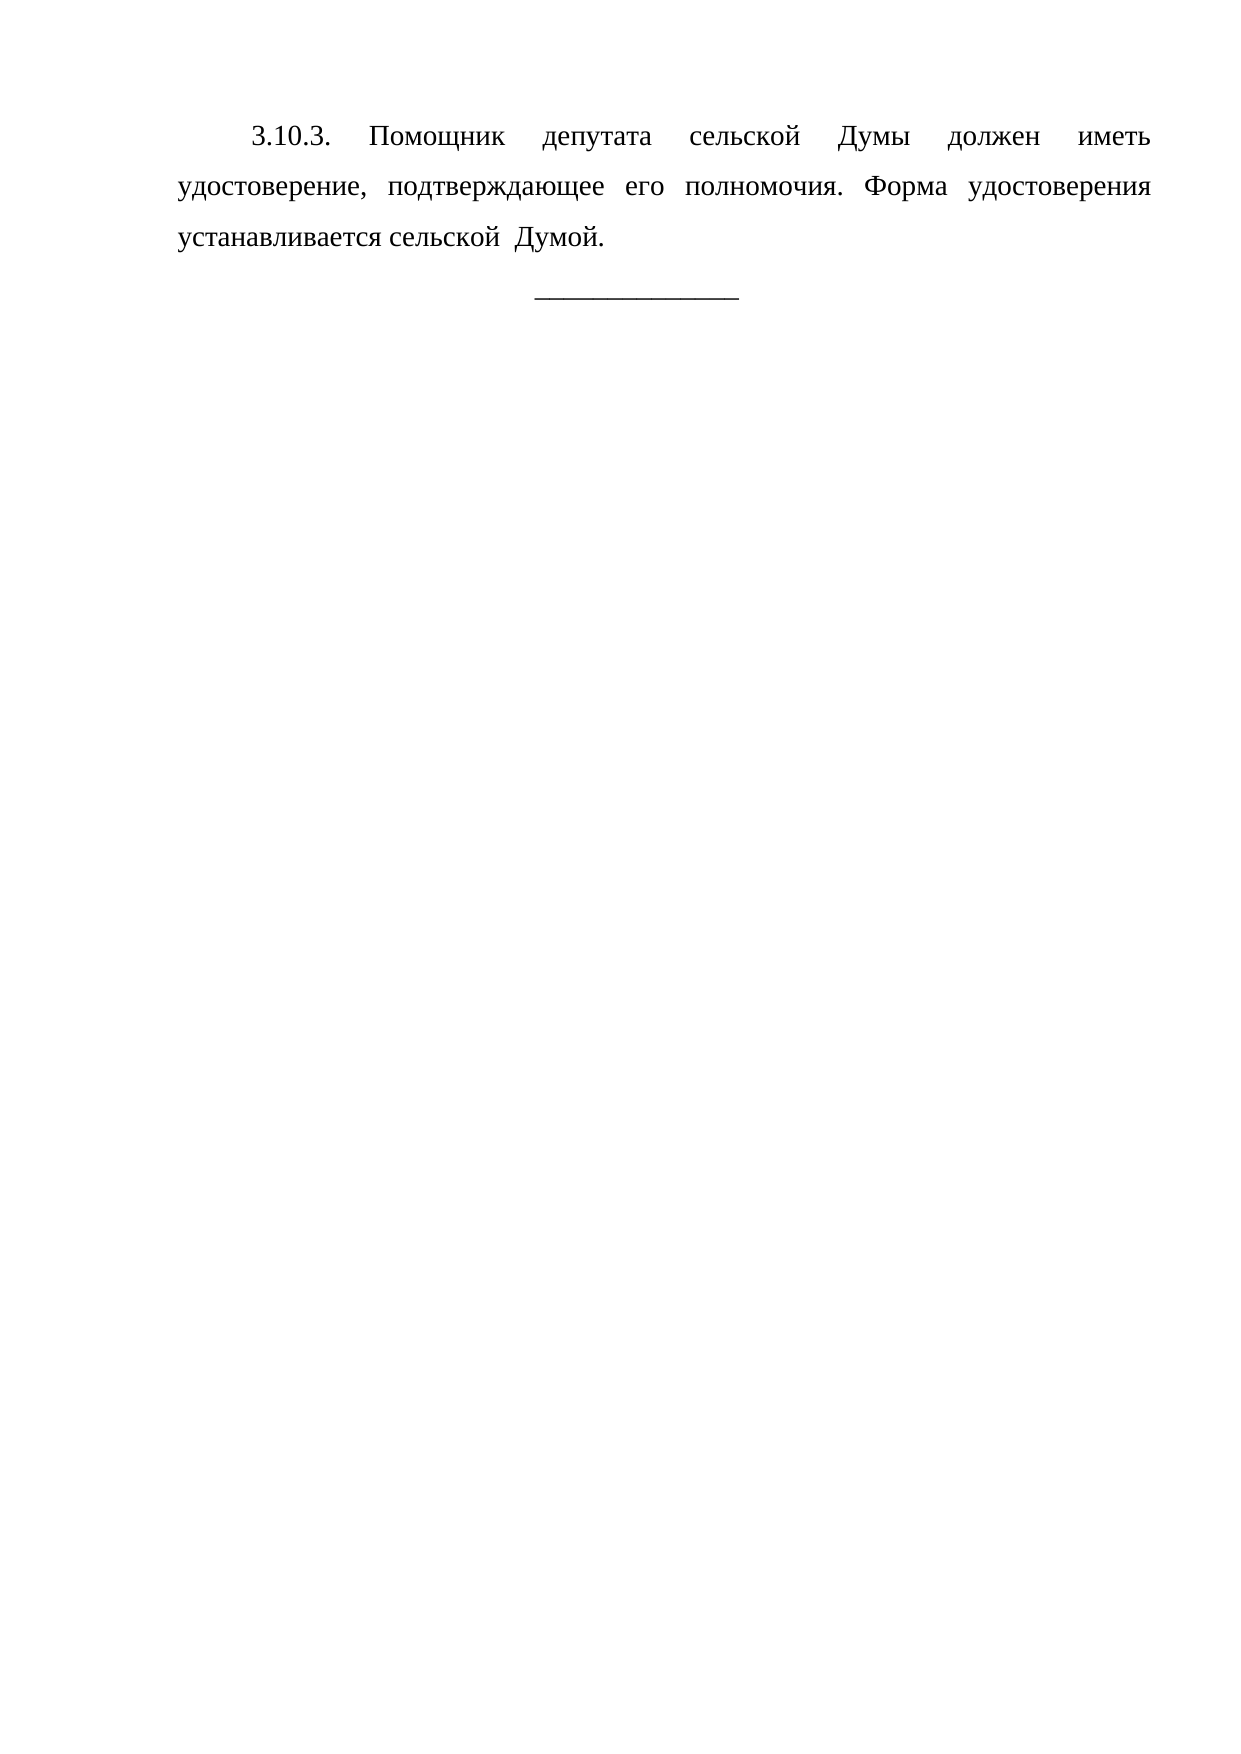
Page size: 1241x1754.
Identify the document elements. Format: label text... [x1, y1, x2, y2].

text 3.10.3. Помощник депутата сельской Думы должен иметь удостоверение, подтверждающее его полномочия. Форма удостоверения устанавливается сельской Думой. [177, 118, 1152, 252]
text ______________ [177, 269, 1152, 303]
